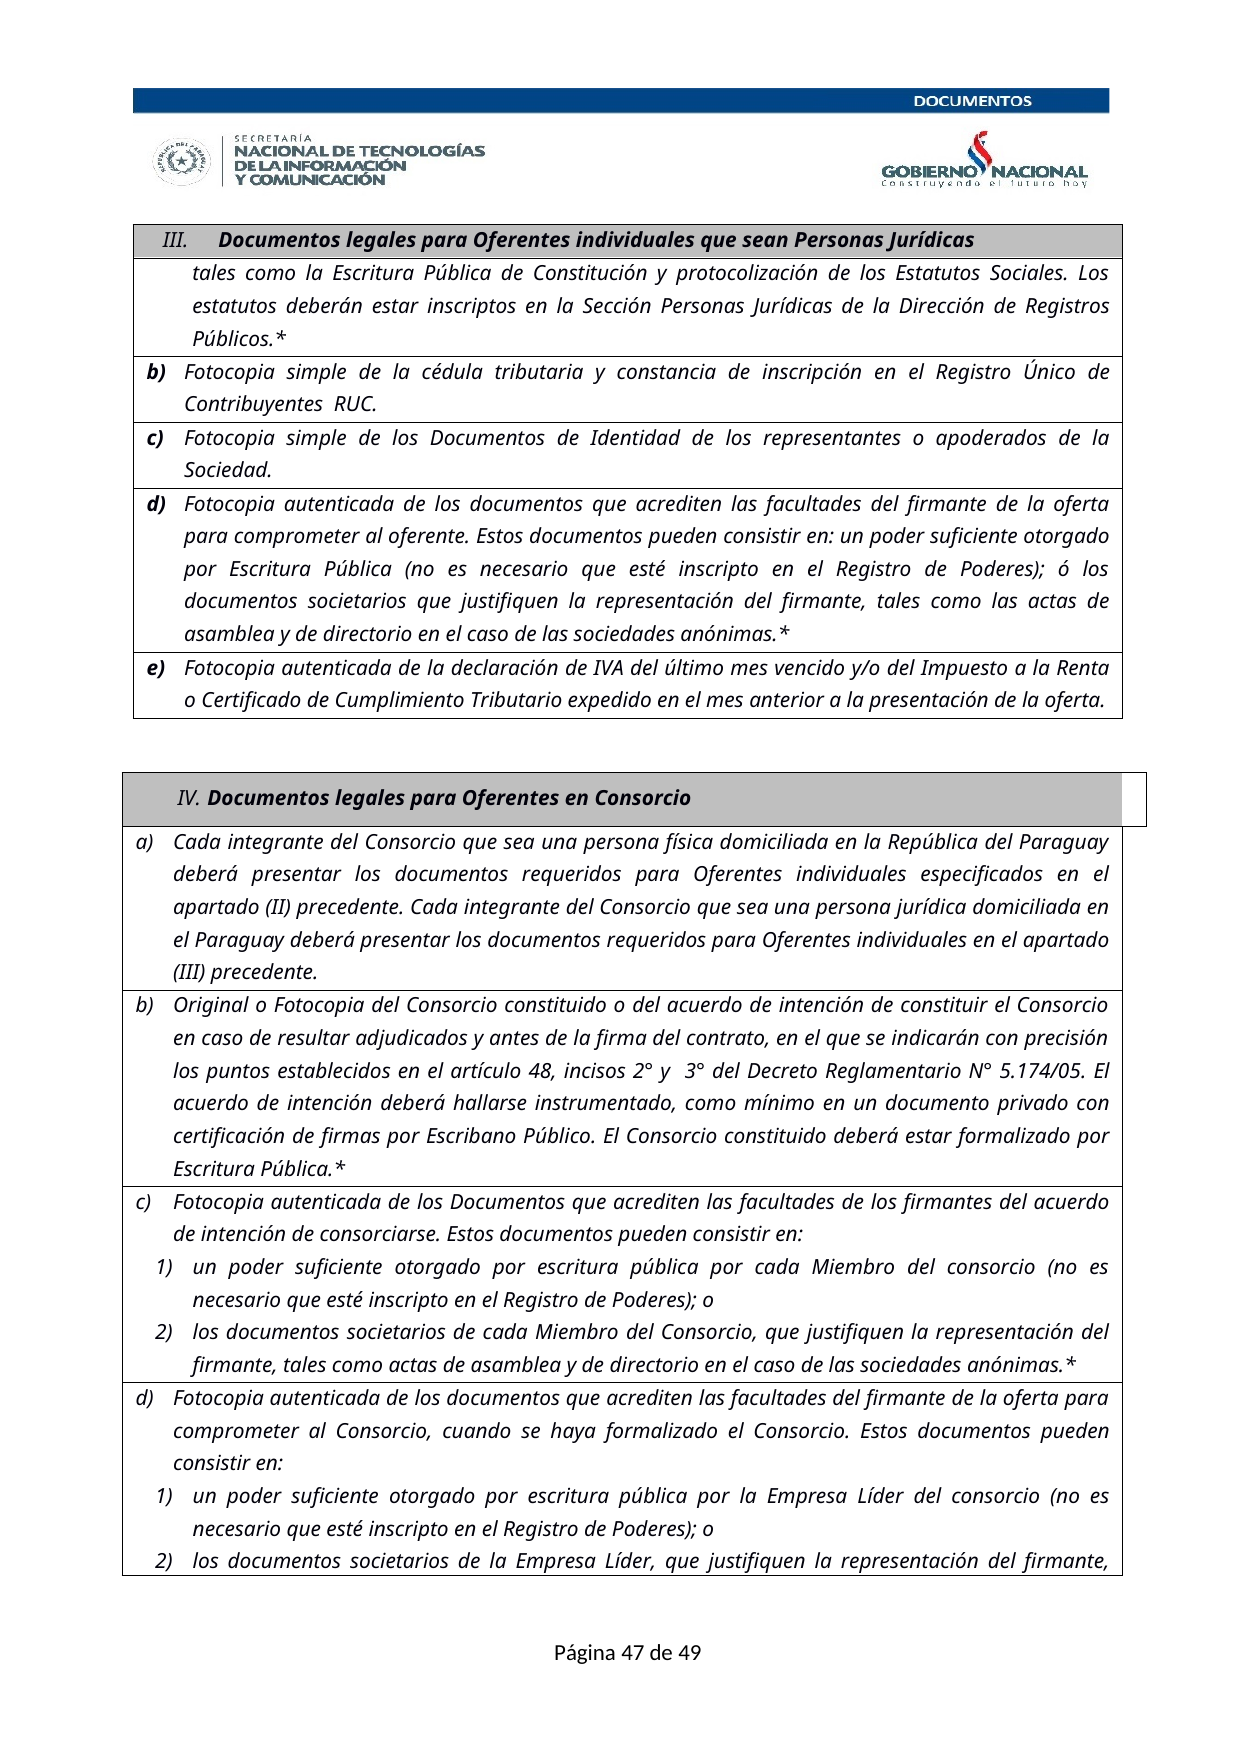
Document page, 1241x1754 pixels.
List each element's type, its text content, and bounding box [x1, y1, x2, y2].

table_cell Fotocopia autenticada de los documentos que acrediten las facultades del firmante de la oferta para comprometer al oferente. Estos documentos pueden consistir en: un poder suficiente otorgado por Escritura Pública (no es necesario que esté inscripto en el Registro de Poderes); ó los documentos societarios que justifiquen la representación del firmante, tales como las actas de asamblea y de directorio en el caso de las sociedades anónimas.* [134, 489, 1122, 652]
table_header [1122, 773, 1146, 826]
table_cell Fotocopia simple de los Documentos de Identidad de los representantes o apoderados de la Sociedad. [134, 423, 1122, 488]
table_header Documentos legales para Oferentes individuales que sean Personas Jurídicas [134, 225, 1122, 257]
table_cell Original o Fotocopia del Consorcio constituido o del acuerdo de intención de constituir el Consorcio en caso de resultar adjudicados y antes de la firma del contrato, en el que se indicarán con precisión los puntos establecidos en el artículo 48, incisos 2° y 3° del Decreto Reglamentario N° 5.174/05. El acuerdo de intención deberá hallarse instrumentado, como mínimo en un documento privado con certificación de firmas por Escribano Público. El Consorcio constituido deberá estar formalizado por Escritura Pública.* [123, 991, 1122, 1186]
table_cell Fotocopia autenticada de los Documentos que acrediten las facultades de los firmantes del acuerdo de intención de consorciarse. Estos documentos pueden consistir en: un poder suficiente otorgado por escritura pública por cada Miembro del consorcio (no es necesario que esté inscripto en el Registro de Poderes); o los documentos societarios de cada Miembro del Consorcio, que justifiquen la representación del firmante, tales como actas de asamblea y de directorio en el caso de las sociedades anónimas.* [123, 1187, 1122, 1382]
table_cell Fotocopia autenticada de la declaración de IVA del último mes vencido y/o del Impuesto a la Renta o Certificado de Cumplimiento Tributario expedido en el mes anterior a la presentación de la oferta. [134, 653, 1122, 717]
picture [132, 88, 1110, 196]
table_cell Fotocopia simple de la cédula tributaria y constancia de inscripción en el Registro Único de Contribuyentes RUC. [134, 357, 1122, 422]
table_header Documentos legales para Oferentes en Consorcio [123, 773, 1122, 826]
table_cell Cada integrante del Consorcio que sea una persona física domiciliada en la República del Paraguay deberá presentar los documentos requeridos para Oferentes individuales especificados en el apartado (II) precedente. Cada integrante del Consorcio que sea una persona jurídica domiciliada en el Paraguay deberá presentar los documentos requeridos para Oferentes individuales en el apartado (III) precedente. [123, 827, 1122, 989]
